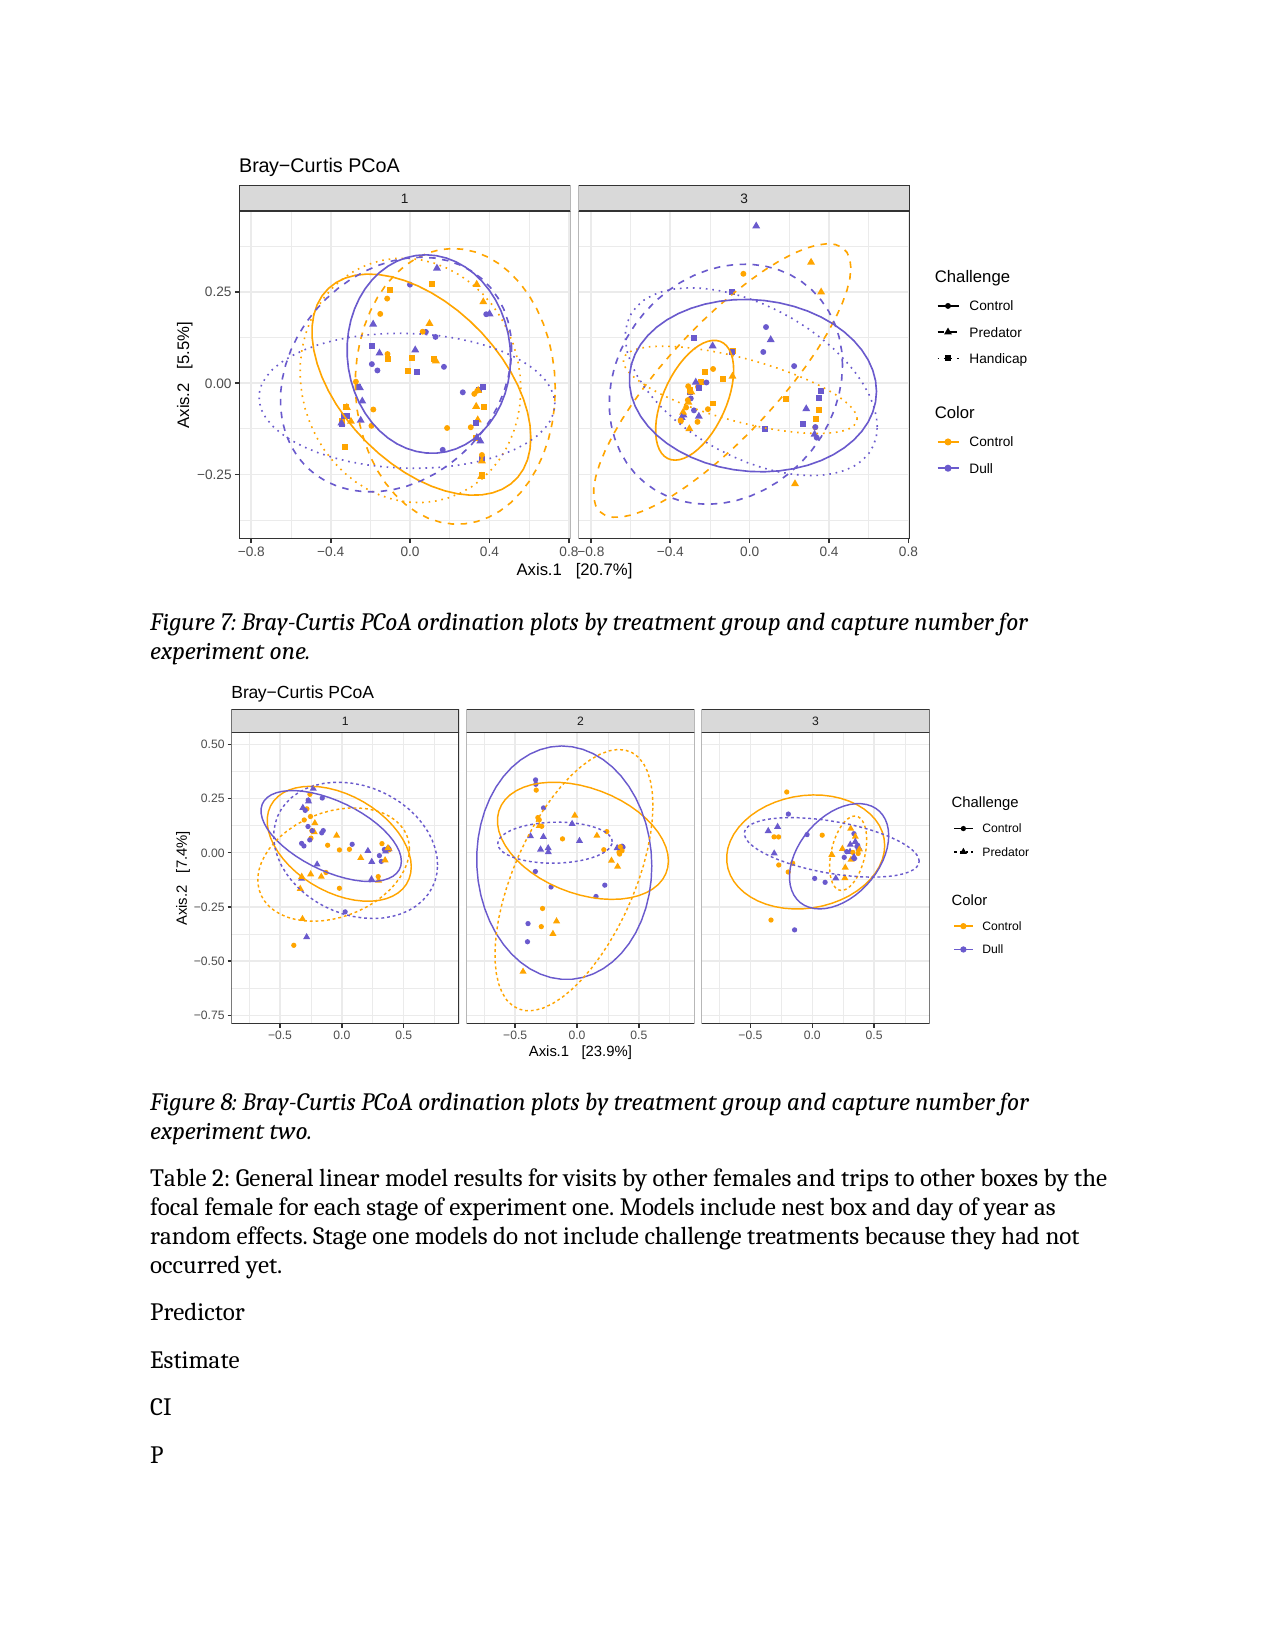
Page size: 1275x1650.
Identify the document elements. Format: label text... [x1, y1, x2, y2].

text Table 2: General linear model results for visits by other females and trips to other boxes by the focal female for each stage of experiment one. Models include nest box and day of year as random effects. Stage one models do not include challenge treatments because they had not occurred yet. [150, 1164, 1125, 1279]
text Predictor [150, 1298, 1125, 1327]
text Figure 8: Bray-Curtis PCoA ordination plots by treatment group and capture number for experiment two. [150, 1088, 1125, 1146]
text Figure 7: Bray-Curtis PCoA ordination plots by treatment group and capture number for experiment one. [150, 608, 1125, 666]
text CI [150, 1393, 1125, 1422]
text Estimate [150, 1346, 1125, 1374]
text P [150, 1441, 1125, 1469]
